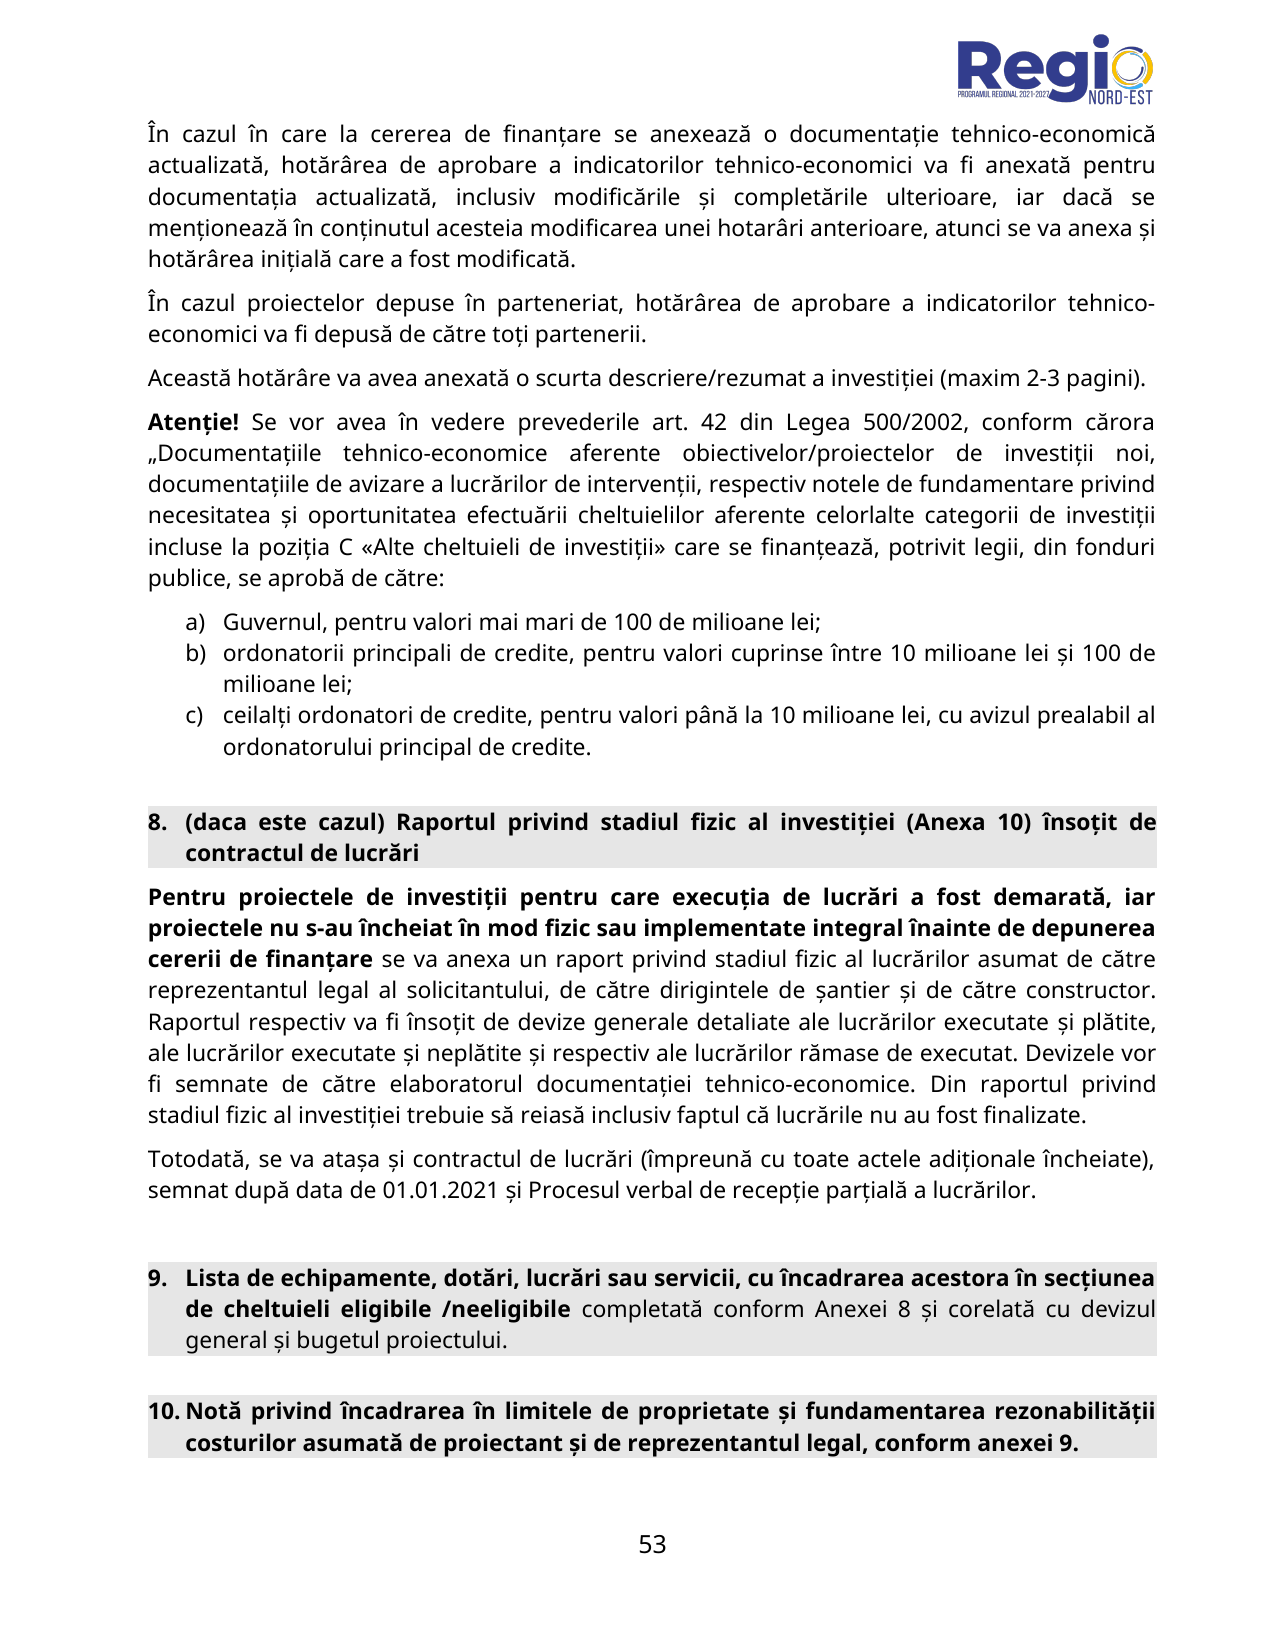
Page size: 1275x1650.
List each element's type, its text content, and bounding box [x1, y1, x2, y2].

list ceilalți ordonatori de credite, pentru valori până la 10 milioane lei, cu avizul prealabil al ordonatorului principal de credite. [185, 699, 1157, 762]
list ordonatorii principali de credite, pentru valori cuprinse între 10 milioane lei și 100 de milioane lei; [185, 637, 1157, 699]
picture [954, 30, 1157, 109]
text În cazul proiectelor depuse în parteneriat, hotărârea de aprobare a indicatorilor tehnico-economici va fi depusă de către toţi partenerii. [148, 287, 1157, 349]
text În cazul în care la cererea de finanțare se anexează o documentație tehnico-economică actualizată, hotărârea de aprobare a indicatorilor tehnico-economici va fi anexată pentru documentația actualizată, inclusiv modificările și completările ulterioare, iar dacă se menționează în conţinutul acesteia modificarea unei hotarâri anterioare, atunci se va anexa și hotărârea inițială care a fost modificată. [148, 118, 1157, 274]
list Notă privind încadrarea în limitele de proprietate și fundamentarea rezonabilității costurilor asumată de proiectant și de reprezentantul legal, conform anexei 9. [148, 1395, 1157, 1458]
text Pentru proiectele de investiţii pentru care execuţia de lucrări a fost demarată, iar proiectele nu s-au încheiat în mod fizic sau implementate integral înainte de depunerea cererii de finanțare se va anexa un raport privind stadiul fizic al lucrărilor asumat de către reprezentantul legal al solicitantului, de către dirigintele de şantier şi de către constructor. Raportul respectiv va fi însoţit de devize generale detaliate ale lucrărilor executate şi plătite, ale lucrărilor executate şi neplătite şi respectiv ale lucrărilor rămase de executat. Devizele vor fi semnate de către elaboratorul documentației tehnico-economice. Din raportul privind stadiul fizic al investiției trebuie să reiasă inclusiv faptul că lucrările nu au fost finalizate. [148, 881, 1157, 1131]
list Guvernul, pentru valori mai mari de 100 de milioane lei; [185, 606, 1157, 637]
text Atenție! Se vor avea în vedere prevederile art. 42 din Legea 500/2002, conform cărora „Documentațiile tehnico-economice aferente obiectivelor/proiectelor de investiții noi, documentațiile de avizare a lucrărilor de intervenții, respectiv notele de fundamentare privind necesitatea și oportunitatea efectuării cheltuielilor aferente celorlalte categorii de investiții incluse la poziția C «Alte cheltuieli de investiții» care se finanțează, potrivit legii, din fonduri publice, se aprobă de către: [148, 406, 1157, 593]
list (daca este cazul) Raportul privind stadiul fizic al investiţiei (Anexa 10) însoțit de contractul de lucrări [148, 806, 1157, 868]
list Lista de echipamente, dotări, lucrări sau servicii, cu încadrarea acestora în secțiunea de cheltuieli eligibile /neeligibile completată conform Anexei 8 și corelată cu devizul general și bugetul proiectului. [148, 1262, 1157, 1356]
text Această hotărâre va avea anexată o scurta descriere/rezumat a investiţiei (maxim 2-3 pagini). [148, 362, 1157, 393]
text Totodată, se va atașa și contractul de lucrări (împreună cu toate actele adiționale încheiate), semnat după data de 01.01.2021 și Procesul verbal de recepție parțială a lucrărilor. [148, 1143, 1157, 1206]
